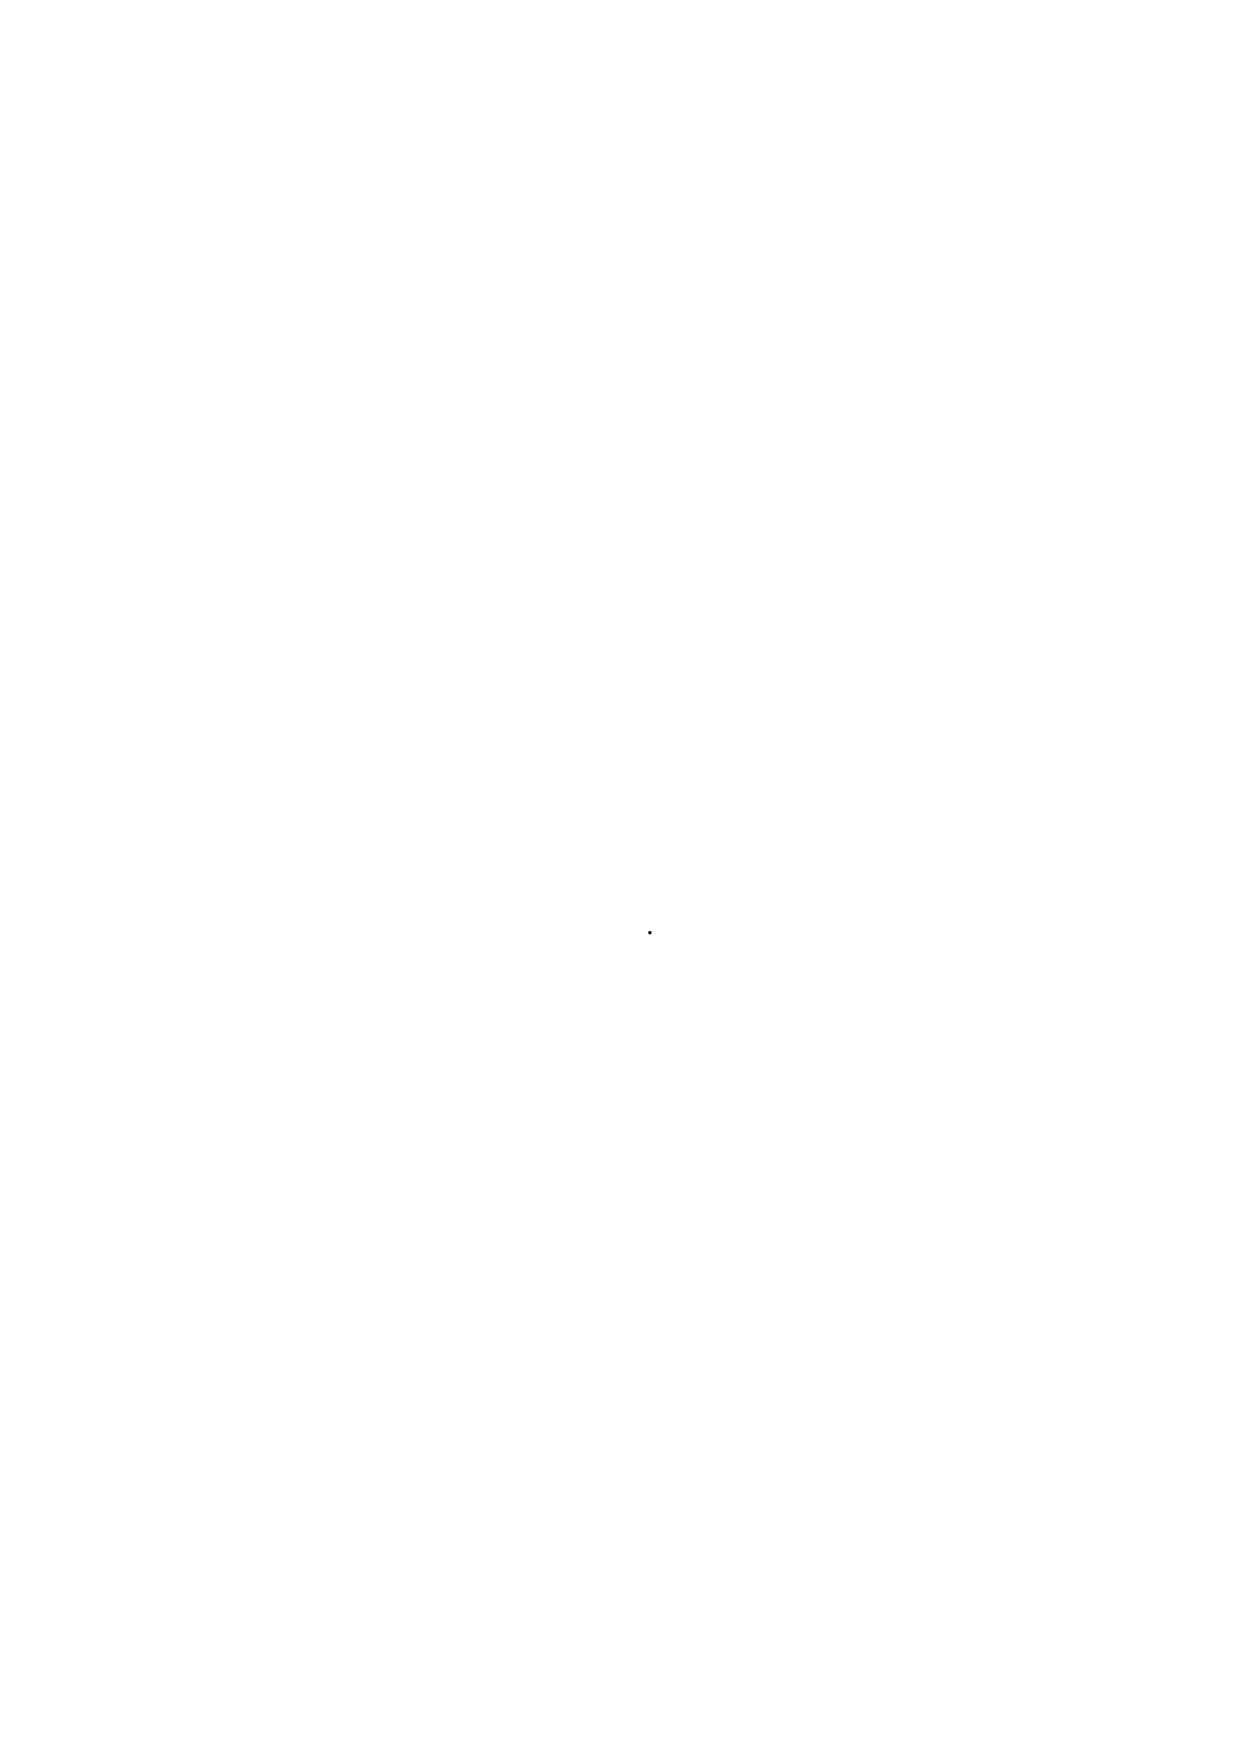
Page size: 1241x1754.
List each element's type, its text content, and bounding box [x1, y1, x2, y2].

text . [118, 907, 1181, 940]
